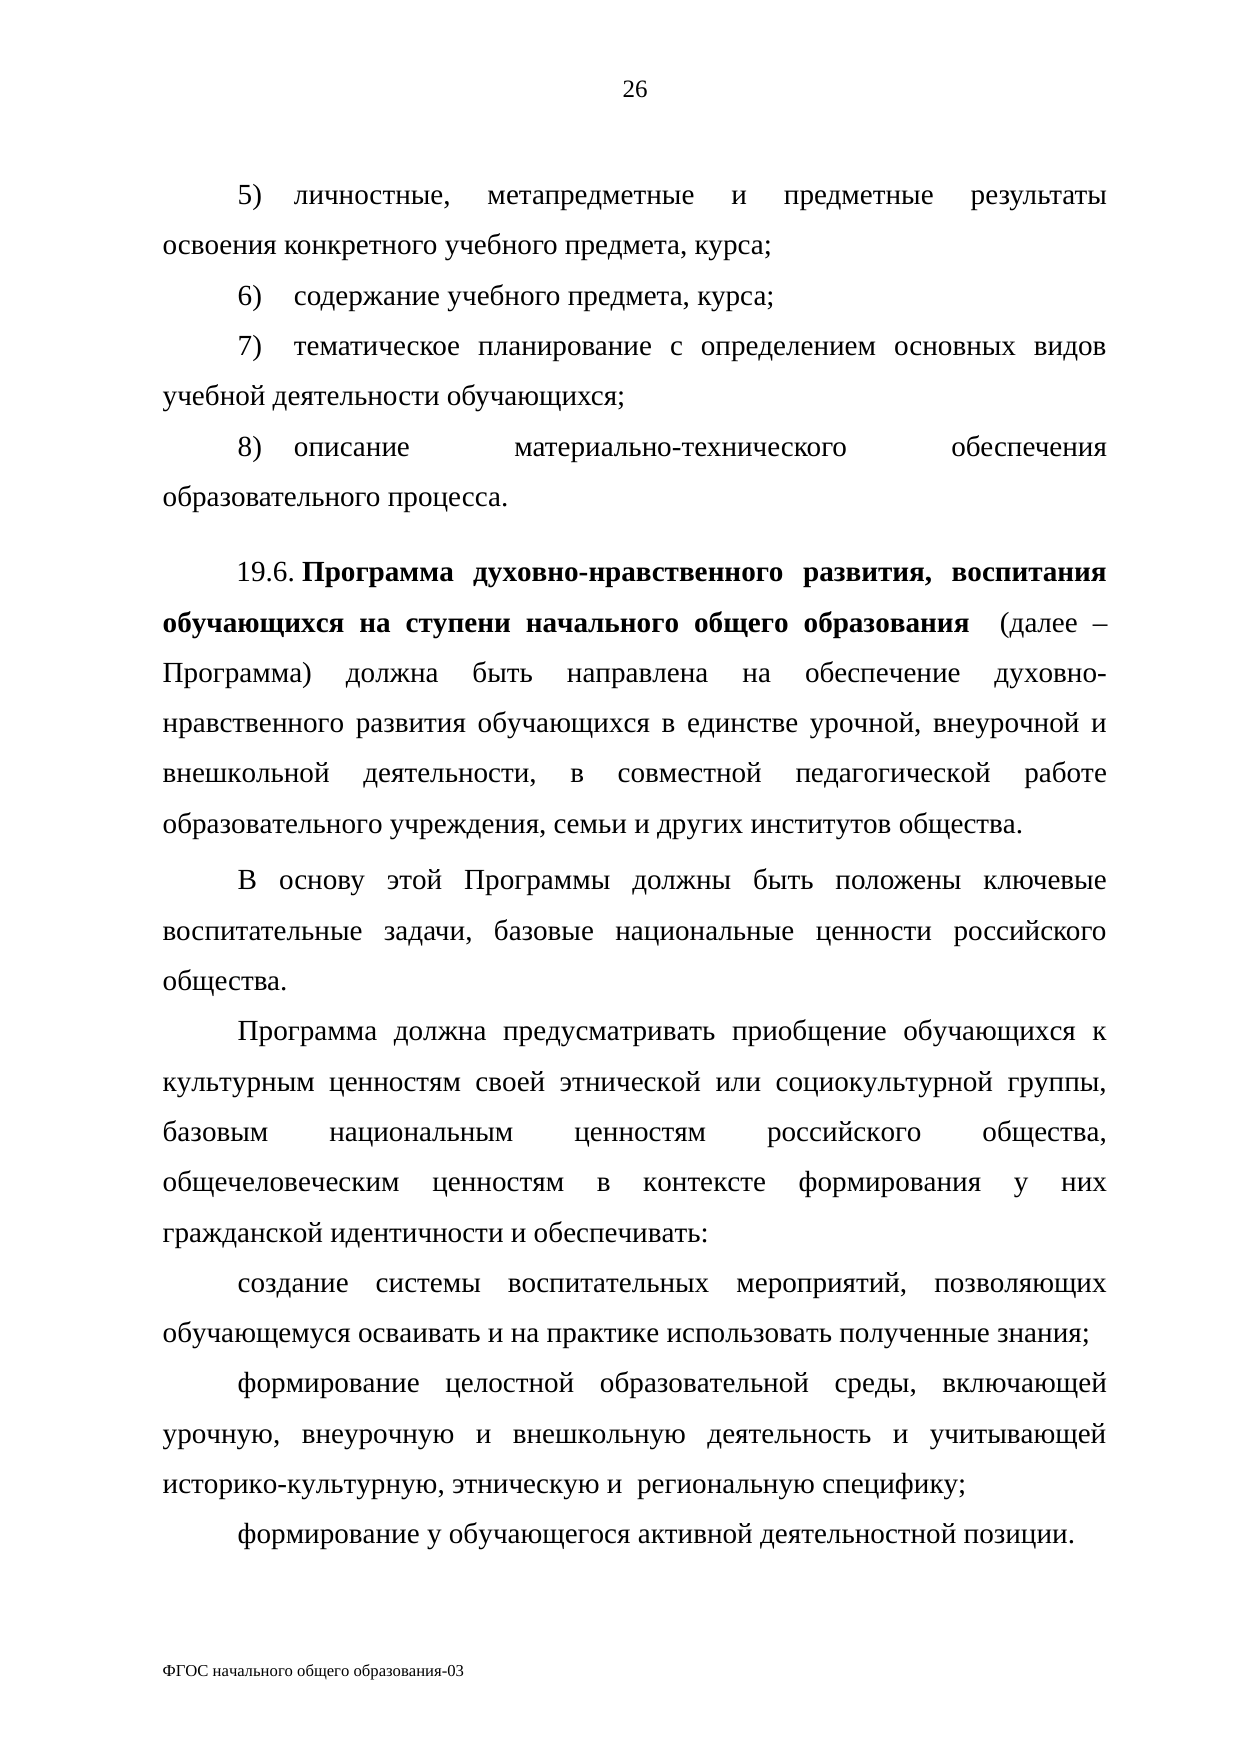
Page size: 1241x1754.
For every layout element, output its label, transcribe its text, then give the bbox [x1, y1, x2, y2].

text В основу этой Программы должны быть положены ключевые воспитательные задачи, базовые национальные ценности российского общества. [162, 862, 1107, 997]
list личностные, метапредметные и предметные результаты освоения конкретного учебного предмета, курса; [162, 177, 1107, 261]
text создание системы воспитательных мероприятий, позволяющих обучающемуся осваивать и на практике использовать полученные знания; [162, 1265, 1107, 1349]
list содержание учебного предмета, курса; [162, 278, 1107, 311]
list тематическое планирование с определением основных видов учебной деятельности обучающихся; [162, 328, 1107, 412]
text Программа должна предусматривать приобщение обучающихся к культурным ценностям своей этнической или социокультурной группы, базовым национальным ценностям российского общества, общечеловеческим ценностям в контексте формирования у них гражданской идентичности и обеспечивать: [162, 1013, 1107, 1248]
list описание материально-технического обеспечения образовательного процесса. [162, 429, 1107, 513]
text формирование у обучающегося активной деятельностной позиции. [162, 1517, 1107, 1550]
text формирование целостной образовательной среды, включающей урочную, внеурочную и внешкольную деятельность и учитывающей историко-культурную, этническую и региональную специфику; [162, 1366, 1107, 1500]
subtitle 19.6. Программа духовно-нравственного развития, воспитания обучающихся на ступени начального общего образования (далее – Программа) должна быть направлена на обеспечение духовно-нравственного развития обучающихся в единстве урочной, внеурочной и внешкольной деятельности, в совместной педагогической работе образовательного учреждения, семьи и других институтов общества. [162, 554, 1107, 839]
